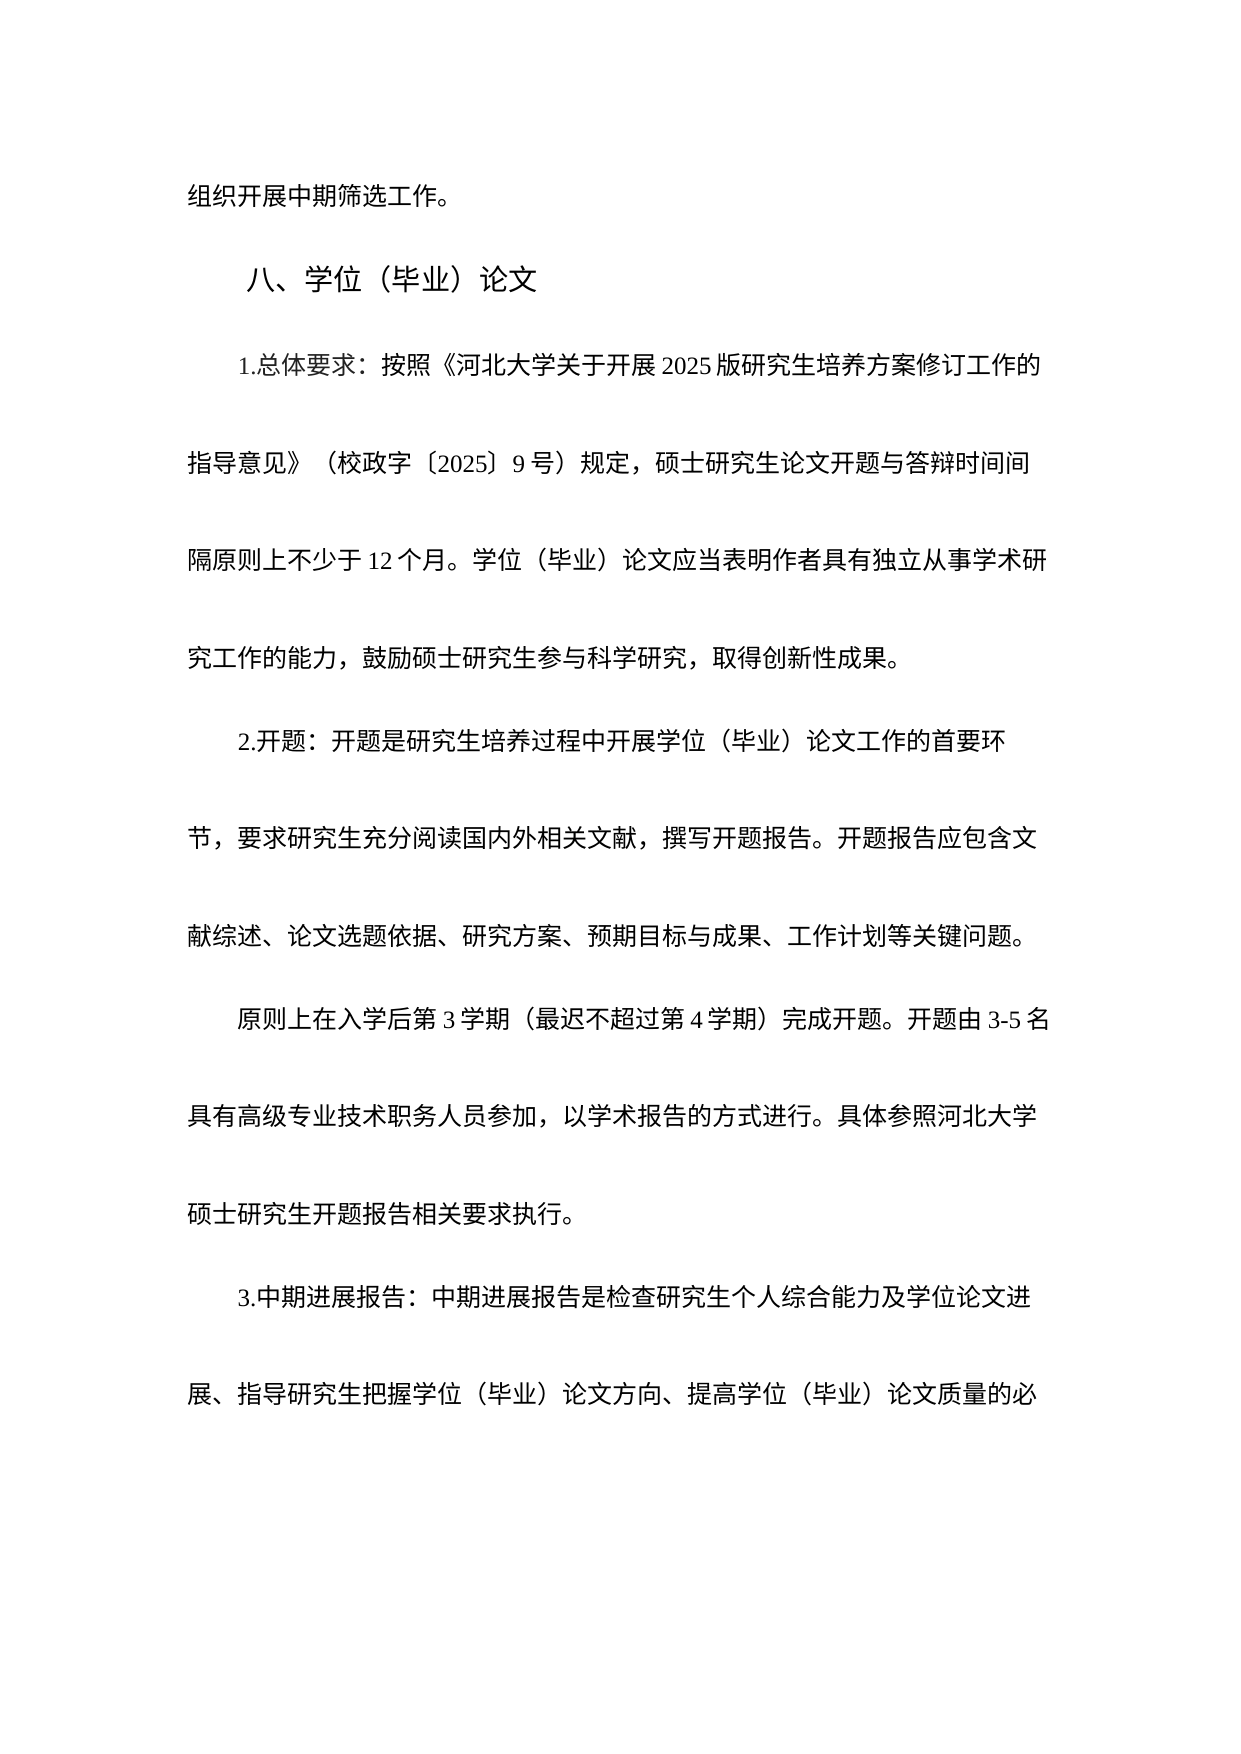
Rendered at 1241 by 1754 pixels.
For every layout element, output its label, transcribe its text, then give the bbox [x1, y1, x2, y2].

text 2.开题：开题是研究生培养过程中开展学位（毕业）论文工作的首要环节，要求研究生充分阅读国内外相关文献，撰写开题报告。开题报告应包含文献综述、论文选题依据、研究方案、预期目标与成果、工作计划等关键问题。 [187, 707, 1053, 967]
text 1.总体要求：按照《河北大学关于开展2025版研究生培养方案修订工作的指导意见》（校政字〔2025〕9号）规定，硕士研究生论文开题与答辩时间间隔原则上不少于12个月。学位（毕业）论文应当表明作者具有独立从事学术研究工作的能力，鼓励硕士研究生参与科学研究，取得创新性成果。 [187, 331, 1053, 689]
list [187, 1263, 1053, 1426]
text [187, 162, 1053, 227]
text 原则上在入学后第3学期（最迟不超过第4学期）完成开题。开题由3-5名具有高级专业技术职务人员参加，以学术报告的方式进行。具体参照河北大学硕士研究生开题报告相关要求执行。 [187, 985, 1053, 1245]
text 八、学位（毕业）论文 [187, 245, 1053, 310]
